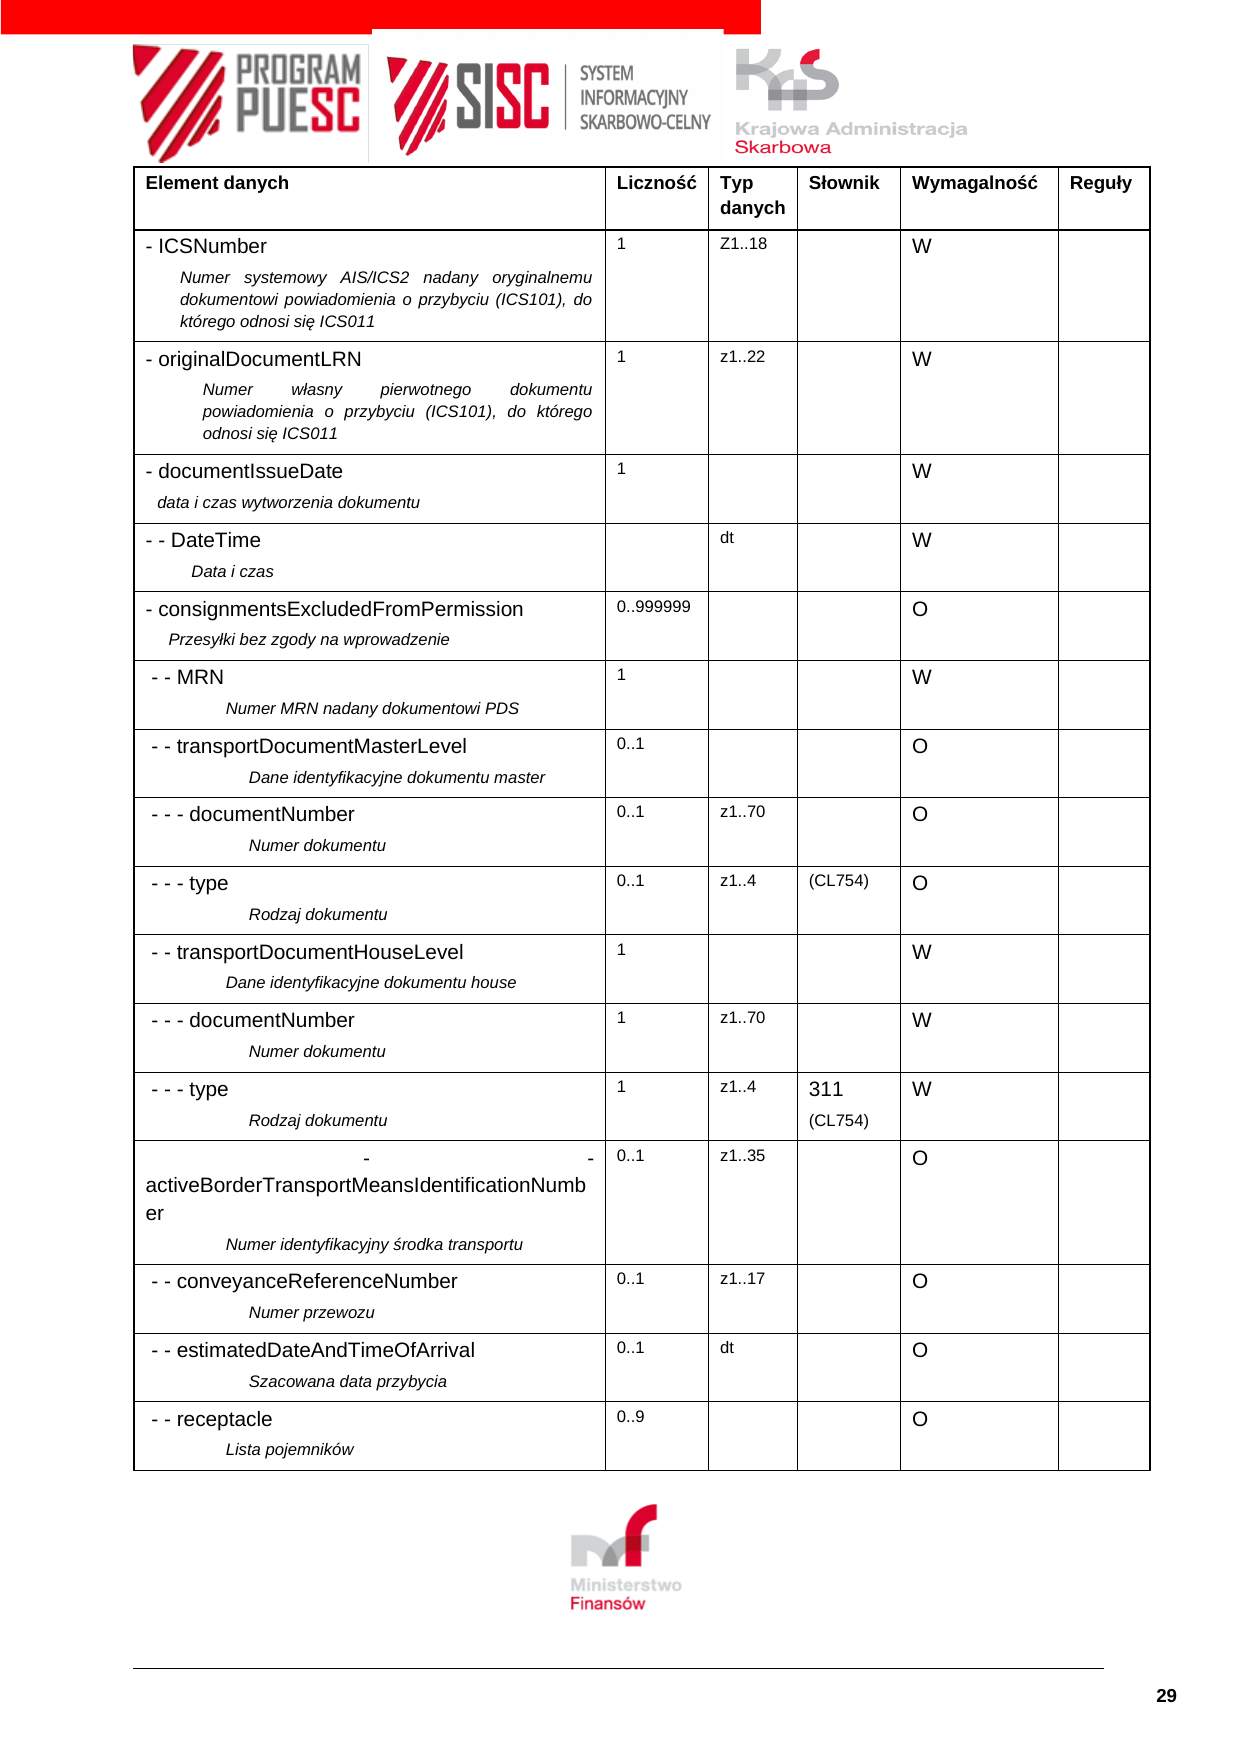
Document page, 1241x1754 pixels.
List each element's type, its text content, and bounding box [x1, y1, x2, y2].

table_cell - - DateTime Data i czas [135, 524, 605, 591]
table_cell - - MRN Numer MRN nadany dokumentowi PDS [135, 661, 605, 728]
table_cell z1..70 [709, 798, 797, 866]
table_cell [798, 1141, 900, 1264]
table_cell - - - documentNumber Numer dokumentu [135, 798, 605, 866]
table_cell [798, 661, 900, 728]
table_cell z1..70 [709, 1004, 797, 1072]
picture [558, 1501, 698, 1623]
table_cell - - - type Rodzaj dokumentu [135, 867, 605, 934]
table_cell [798, 730, 900, 797]
table_cell O [901, 592, 1058, 660]
table_cell 1 [606, 342, 708, 454]
table_cell (CL754) [798, 867, 900, 934]
table_cell W [901, 524, 1058, 591]
table_cell 0..1 [606, 1265, 708, 1333]
table_cell [1059, 935, 1149, 1003]
table_cell 0..9 [606, 1402, 708, 1470]
table_cell - - - type Rodzaj dokumentu [135, 1073, 605, 1140]
table_cell - - transportDocumentHouseLevel Dane identyfikacyjne dokumentu house [135, 935, 605, 1003]
table_cell 1 [606, 1073, 708, 1140]
table_header Reguły [1059, 168, 1149, 229]
table_cell z1..4 [709, 867, 797, 934]
table_cell [606, 524, 708, 591]
table_cell [1059, 1334, 1149, 1401]
table_cell [798, 1334, 900, 1401]
table_cell 0..1 [606, 867, 708, 934]
table_cell O [901, 1402, 1058, 1470]
table_cell - originalDocumentLRN Numer własny pierwotnego dokumentu powiadomienia o przybyciu (ICS101), do którego odnosi się ICS011 [135, 342, 605, 454]
table_cell - - activeBorderTransportMeansIdentificationNumber Numer identyfikacyjny środka transportu [135, 1141, 605, 1264]
table_header Słownik [798, 168, 900, 229]
table_cell [1059, 1004, 1149, 1072]
table_cell [709, 592, 797, 660]
table_cell - - receptacle Lista pojemników [135, 1402, 605, 1470]
table_cell - - - documentNumber Numer dokumentu [135, 1004, 605, 1072]
table_cell 1 [606, 935, 708, 1003]
picture [132, 29, 977, 163]
table_header Typ danych [709, 168, 797, 229]
table_cell W [901, 231, 1058, 341]
table_cell [798, 798, 900, 866]
table_header Liczność [606, 168, 708, 229]
table_cell [709, 1402, 797, 1470]
table_cell z1..17 [709, 1265, 797, 1333]
table_cell [709, 730, 797, 797]
table_cell [1059, 231, 1149, 341]
table_cell W [901, 661, 1058, 728]
table_cell [1059, 1402, 1149, 1470]
table_cell 0..1 [606, 798, 708, 866]
table_cell O [901, 1334, 1058, 1401]
table_cell dt [709, 524, 797, 591]
table_cell W [901, 455, 1058, 522]
table_cell 1 [606, 231, 708, 341]
table_cell Z1..18 [709, 231, 797, 341]
table_cell z1..4 [709, 1073, 797, 1140]
table_cell - documentIssueDate data i czas wytworzenia dokumentu [135, 455, 605, 522]
table_cell 0..999999 [606, 592, 708, 660]
table_cell z1..35 [709, 1141, 797, 1264]
table_cell [1059, 730, 1149, 797]
table_cell [1059, 342, 1149, 454]
table_cell W [901, 1073, 1058, 1140]
table_cell [709, 935, 797, 1003]
table_cell [798, 592, 900, 660]
table_cell W [901, 1004, 1058, 1072]
table_cell W [901, 342, 1058, 454]
table_header Wymagalność [901, 168, 1058, 229]
table_header Element danych [135, 168, 605, 229]
table_cell - consignmentsExcludedFromPermission Przesyłki bez zgody na wprowadzenie [135, 592, 605, 660]
table_cell 0..1 [606, 730, 708, 797]
table_cell [1059, 798, 1149, 866]
table_cell - - conveyanceReferenceNumber Numer przewozu [135, 1265, 605, 1333]
table_cell [798, 1004, 900, 1072]
table_cell z1..22 [709, 342, 797, 454]
table_cell 0..1 [606, 1334, 708, 1401]
table_cell 0..1 [606, 1141, 708, 1264]
table_cell [798, 342, 900, 454]
table_cell [1059, 661, 1149, 728]
table_cell [1059, 524, 1149, 591]
table_cell O [901, 1141, 1058, 1264]
table_cell [1059, 1073, 1149, 1140]
table_cell [1059, 1141, 1149, 1264]
table_cell W [901, 935, 1058, 1003]
table_cell 1 [606, 661, 708, 728]
table_cell [1059, 592, 1149, 660]
table_cell [1059, 1265, 1149, 1333]
table_cell [798, 1402, 900, 1470]
table_cell O [901, 867, 1058, 934]
table_cell - - transportDocumentMasterLevel Dane identyfikacyjne dokumentu master [135, 730, 605, 797]
table_cell - - estimatedDateAndTimeOfArrival Szacowana data przybycia [135, 1334, 605, 1401]
table_cell dt [709, 1334, 797, 1401]
table_cell 1 [606, 1004, 708, 1072]
table_cell [798, 1265, 900, 1333]
table_cell [709, 661, 797, 728]
table_cell O [901, 1265, 1058, 1333]
table_cell O [901, 730, 1058, 797]
table_cell O [901, 798, 1058, 866]
table_cell [798, 455, 900, 522]
table_cell [798, 231, 900, 341]
table_cell [798, 524, 900, 591]
table_cell [1059, 867, 1149, 934]
table_cell [798, 935, 900, 1003]
table_cell [1059, 455, 1149, 522]
table_cell - ICSNumber Numer systemowy AIS/ICS2 nadany oryginalnemu dokumentowi powiadomienia o przybyciu (ICS101), do którego odnosi się ICS011 [135, 231, 605, 341]
table_cell 311 (CL754) [798, 1073, 900, 1140]
table_cell [709, 455, 797, 522]
table_cell 1 [606, 455, 708, 522]
